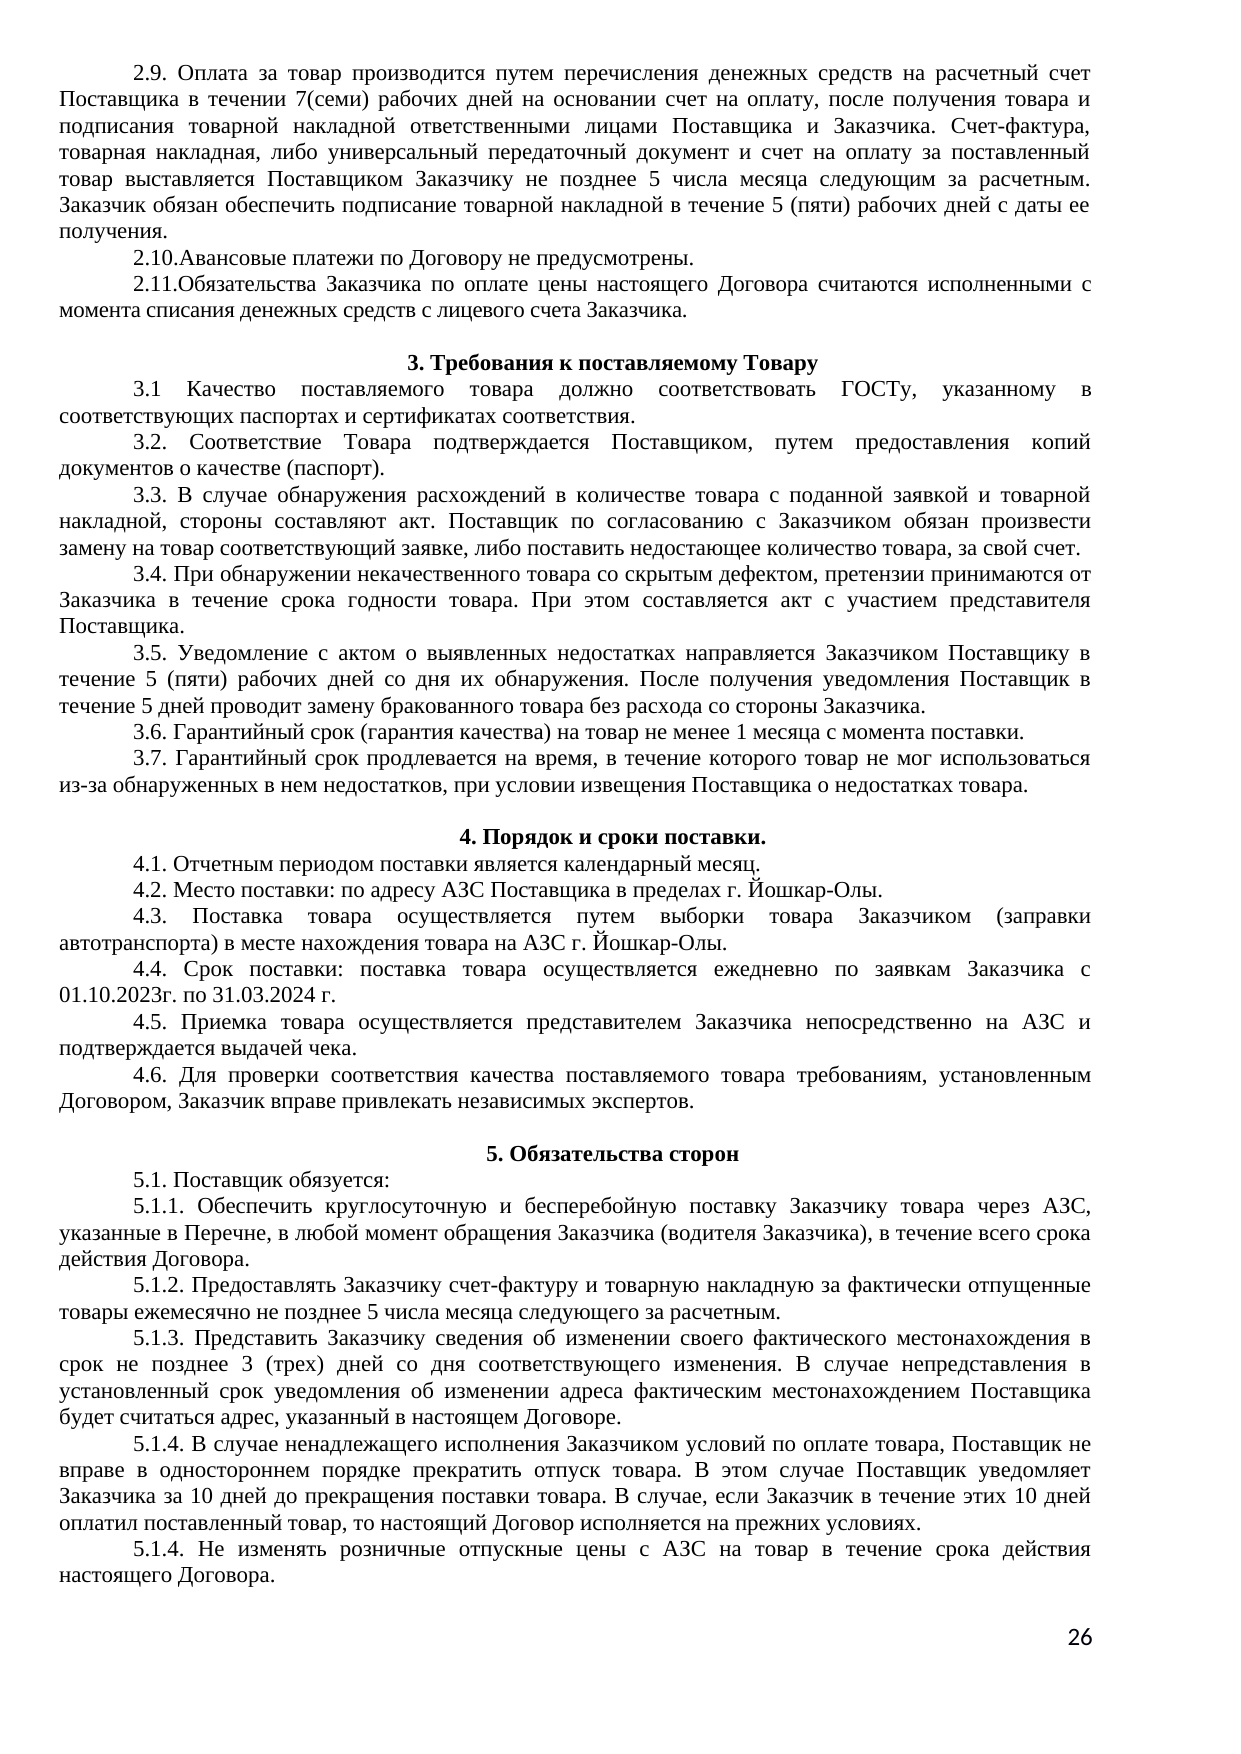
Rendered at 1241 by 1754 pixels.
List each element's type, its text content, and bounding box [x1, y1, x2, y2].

text 5.1.4. Не изменять розничные отпускные цены с АЗС на товар в течение срока действия настоящего Договора. [59, 1535, 1092, 1588]
text 4. Порядок и сроки поставки. [59, 823, 1092, 850]
text 4.3. Поставка товара осуществляется путем выборки товара Заказчиком (заправки автотранспорта) в месте нахождения товара на АЗС г. Йошкар-Олы. [59, 902, 1092, 955]
text 4.1. Отчетным периодом поставки является календарный месяц. [59, 850, 1092, 876]
text 5.1.3. Представить Заказчику сведения об изменении своего фактического местонахождения в срок не позднее 3 (трех) дней со дня соответствующего изменения. В случае непредставления в установленный срок уведомления об изменении адреса фактическим местонахождением Поставщика будет считаться адрес, указанный в настоящем Договоре. [59, 1324, 1092, 1429]
text 5.1.1. Обеспечить круглосуточную и бесперебойную поставку Заказчику товара через АЗС, указанные в Перечне, в любой момент обращения Заказчика (водителя Заказчика), в течение всего срока действия Договора. [59, 1192, 1092, 1271]
text 3.7. Гарантийный срок продлевается на время, в течение которого товар не мог использоваться из-за обнаруженных в нем недостатков, при условии извещения Поставщика о недостатках товара. [59, 744, 1092, 797]
text 4.4. Срок поставки: поставка товара осуществляется ежедневно по заявкам Заказчика с 01.10.2023г. по 31.03.2024 г. [59, 955, 1092, 1008]
text 3.4. При обнаружении некачественного товара со скрытым дефектом, претензии принимаются от Заказчика в течение срока годности товара. При этом составляется акт с участием представителя Поставщика. [59, 560, 1092, 639]
text 5.1.2. Предоставлять Заказчику счет-фактуру и товарную накладную за фактически отпущенные товары ежемесячно не позднее 5 числа месяца следующего за расчетным. [59, 1271, 1092, 1324]
text 5. Обязательства сторон [59, 1140, 1092, 1166]
text 3.5. Уведомление с актом о выявленных недостатках направляется Заказчиком Поставщику в течение 5 (пяти) рабочих дней со дня их обнаружения. После получения уведомления Поставщик в течение 5 дней проводит замену бракованного товара без расхода со стороны Заказчика. [59, 639, 1092, 718]
text 4.2. Место поставки: по адресу АЗС Поставщика в пределах г. Йошкар-Олы. [59, 876, 1092, 902]
text 4.5. Приемка товара осуществляется представителем Заказчика непосредственно на АЗС и подтверждается выдачей чека. [59, 1008, 1092, 1061]
text 2.11.Обязательства Заказчика по оплате цены настоящего Договора считаются исполненными с момента списания денежных средств с лицевого счета Заказчика. [59, 270, 1092, 323]
text 3.6. Гарантийный срок (гарантия качества) на товар не менее 1 месяца с момента поставки. [59, 718, 1092, 744]
text 5.1.4. В случае ненадлежащего исполнения Заказчиком условий по оплате товара, Поставщик не вправе в одностороннем порядке прекратить отпуск товара. В этом случае Поставщик уведомляет Заказчика за 10 дней до прекращения поставки товара. В случае, если Заказчик в течение этих 10 дней оплатил поставленный товар, то настоящий Договор исполняется на прежних условиях. [59, 1429, 1092, 1535]
text 3.1 Качество поставляемого товара должно соответствовать ГОСТу, указанному в соответствующих паспортах и сертификатах соответствия. [59, 375, 1092, 428]
text 2.10.Авансовые платежи по Договору не предусмотрены. [59, 244, 1092, 270]
text 4.6. Для проверки соответствия качества поставляемого товара требованиям, установленным Договором, Заказчик вправе привлекать независимых экспертов. [59, 1061, 1092, 1113]
text 3.2. Соответствие Товара подтверждается Поставщиком, путем предоставления копий документов о качестве (паспорт). [59, 428, 1092, 481]
text 3.3. В случае обнаружения расхождений в количестве товара с поданной заявкой и товарной накладной, стороны составляют акт. Поставщик по согласованию с Заказчиком обязан произвести замену на товар соответствующий заявке, либо поставить недостающее количество товара, за свой счет. [59, 481, 1092, 560]
text 5.1. Поставщик обязуется: [59, 1166, 1092, 1192]
text 2.9. Оплата за товар производится путем перечисления денежных средств на расчетный счет Поставщика в течении 7(семи) рабочих дней на основании счет на оплату, после получения товара и подписания товарной накладной ответственными лицами Поставщика и Заказчика. Счет-фактура, товарная накладная, либо универсальный передаточный документ и счет на оплату за поставленный товар выставляется Поставщиком Заказчику не позднее 5 числа месяца следующим за расчетным. Заказчик обязан обеспечить подписание товарной накладной в течение 5 (пяти) рабочих дней с даты ее получения. [59, 59, 1092, 244]
text 3. Требования к поставляемому Товару [59, 349, 1092, 375]
